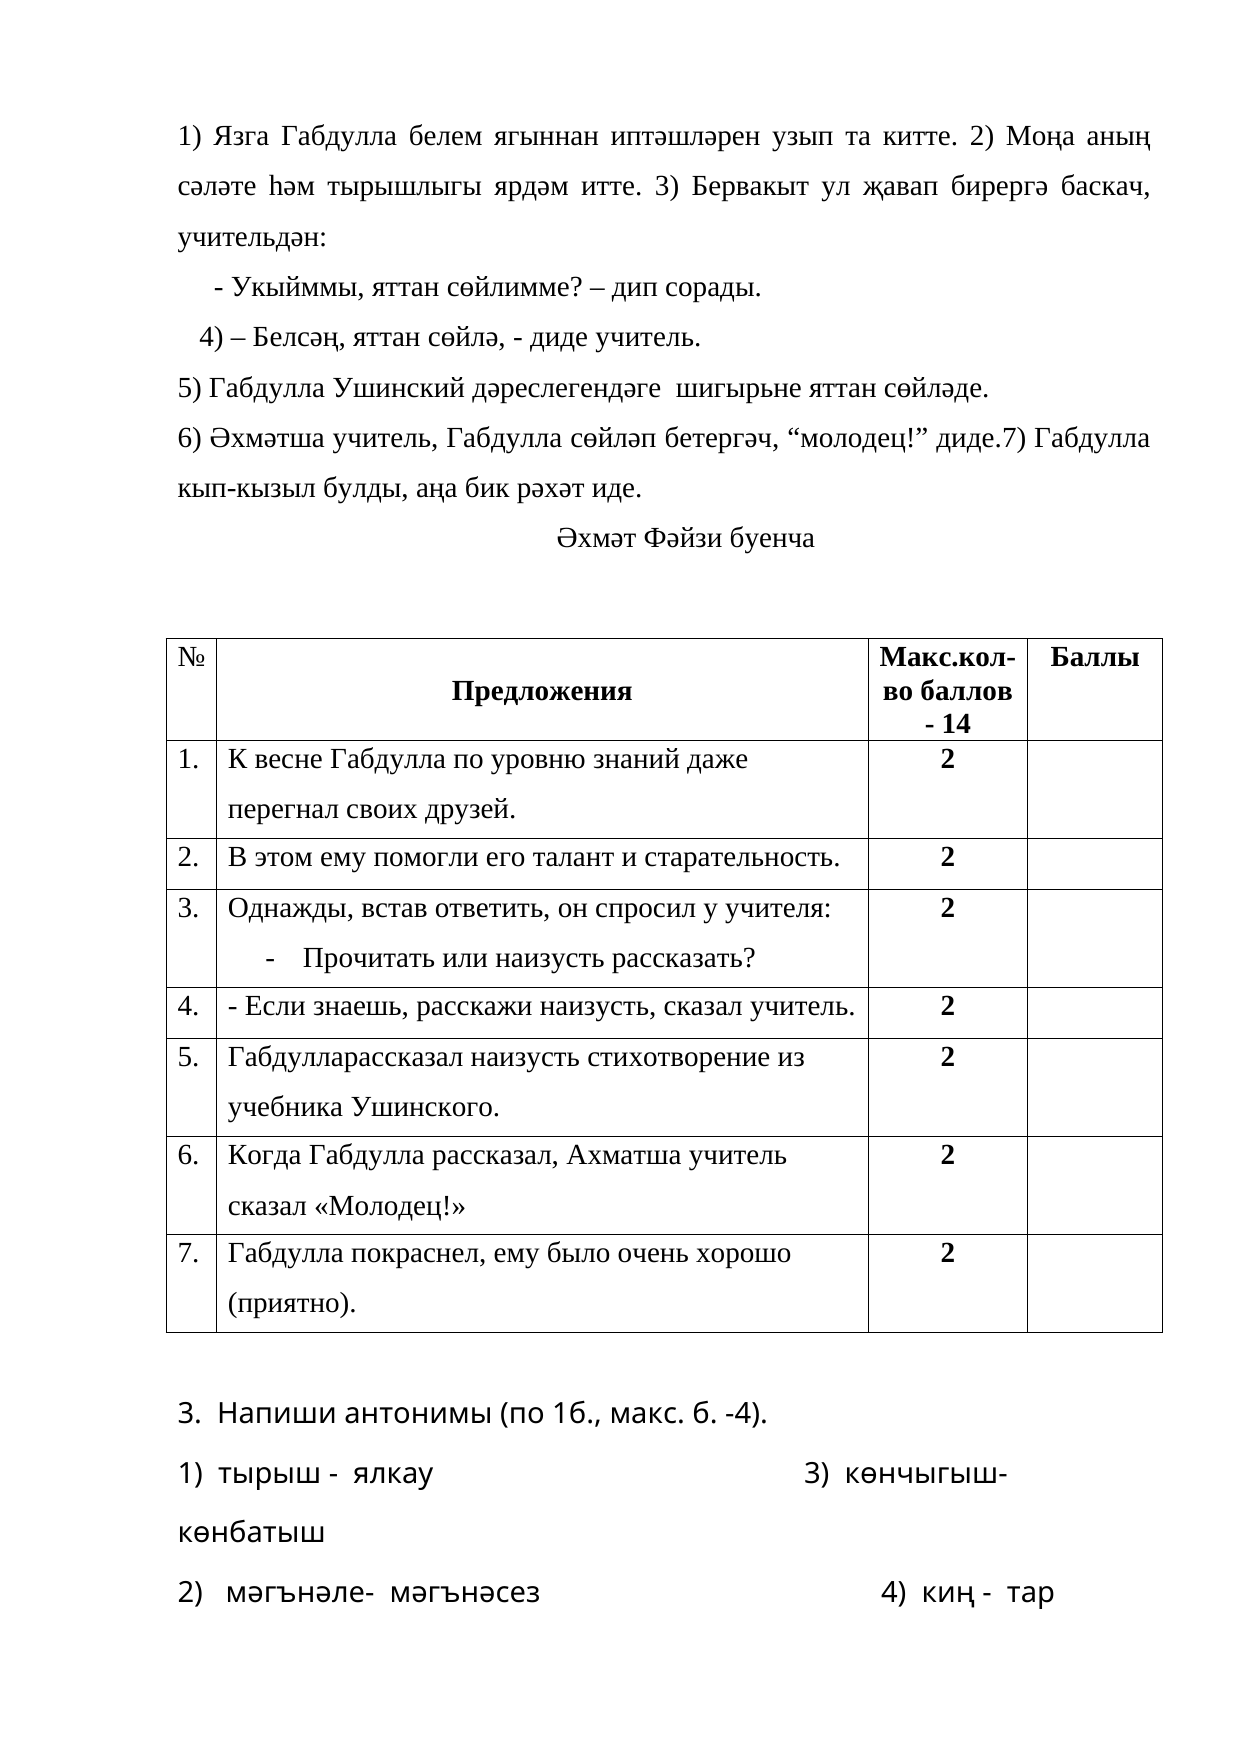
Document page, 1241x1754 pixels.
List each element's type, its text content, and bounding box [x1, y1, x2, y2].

table_header Баллы [1028, 639, 1162, 740]
table_cell [1028, 890, 1162, 987]
table_cell Однажды, встав ответить, он спросил у учителя: Прочитать или наизусть рассказать? [217, 890, 868, 987]
table_cell Габдулларассказал наизусть стихотворение из учебника Ушинского. [217, 1039, 868, 1136]
table_cell Когда Габдулла рассказал, Ахматша учитель сказал «Молодец!» [217, 1137, 868, 1234]
table_header Макс.кол-во баллов - 14 [869, 639, 1027, 740]
text 1) Язга Габдулла белем ягыннан иптәшләрен узып та китте. 2) Моңа аның сәләте һәм тырышлыгы ярдәм итте. 3) Бервакыт ул җавап бирергә баскач, учительдән: [177, 118, 1152, 252]
text 4) – Белсәң, яттан сөйлә, - диде учитель. [177, 319, 1152, 353]
table_cell 5. [167, 1039, 216, 1136]
table_cell 1. [167, 741, 216, 838]
table_cell 2 [869, 1039, 1027, 1136]
table_cell [1028, 1137, 1162, 1234]
text Әхмәт Фәйзи буенча [177, 521, 1152, 554]
table_cell [1028, 839, 1162, 889]
table_cell 4. [167, 988, 216, 1038]
table_cell В этом ему помогли его талант и старательность. [217, 839, 868, 889]
table_cell 6. [167, 1137, 216, 1234]
text 5) Габдулла Ушинский дәреслегендәге шигырьне яттан сөйләде. [177, 370, 1152, 403]
table_cell [1028, 988, 1162, 1038]
table_cell - Если знаешь, расскажи наизусть, сказал учитель. [217, 988, 868, 1038]
table_cell 2 [869, 741, 1027, 838]
text 6) Әхмәтша учитель, Габдулла сөйләп бетергәч, “молодец!” диде.7) Габдулла кып-кызыл булды, аңа бик рәхәт иде. [177, 420, 1152, 504]
table_cell 2 [869, 1235, 1027, 1332]
text 1) тырыш - ялкау 3) көнчыгыш- көнбатыш [177, 1452, 1152, 1551]
table_cell 2 [869, 890, 1027, 987]
table_cell 2. [167, 839, 216, 889]
table_cell [1028, 741, 1162, 838]
table_cell 2 [869, 839, 1027, 889]
table_cell 7. [167, 1235, 216, 1332]
table_cell [1028, 1235, 1162, 1332]
text 2) мәгънәле- мәгънәсез 4) киң - тар [177, 1571, 1152, 1611]
text - Укыйммы, яттан сөйлимме? – дип сорады. [177, 269, 1152, 303]
table_cell 2 [869, 1137, 1027, 1234]
table_header № [167, 639, 216, 740]
table_cell Габдулла покраснел, ему было очень хорошо (приятно). [217, 1235, 868, 1332]
table_cell 3. [167, 890, 216, 987]
table_cell 2 [869, 988, 1027, 1038]
table_header Предложения [217, 639, 868, 740]
table_cell К весне Габдулла по уровню знаний даже перегнал своих друзей. [217, 741, 868, 838]
text 3. Напиши антонимы (по 1б., макс. б. -4). [177, 1393, 1152, 1432]
table_cell [1028, 1039, 1162, 1136]
